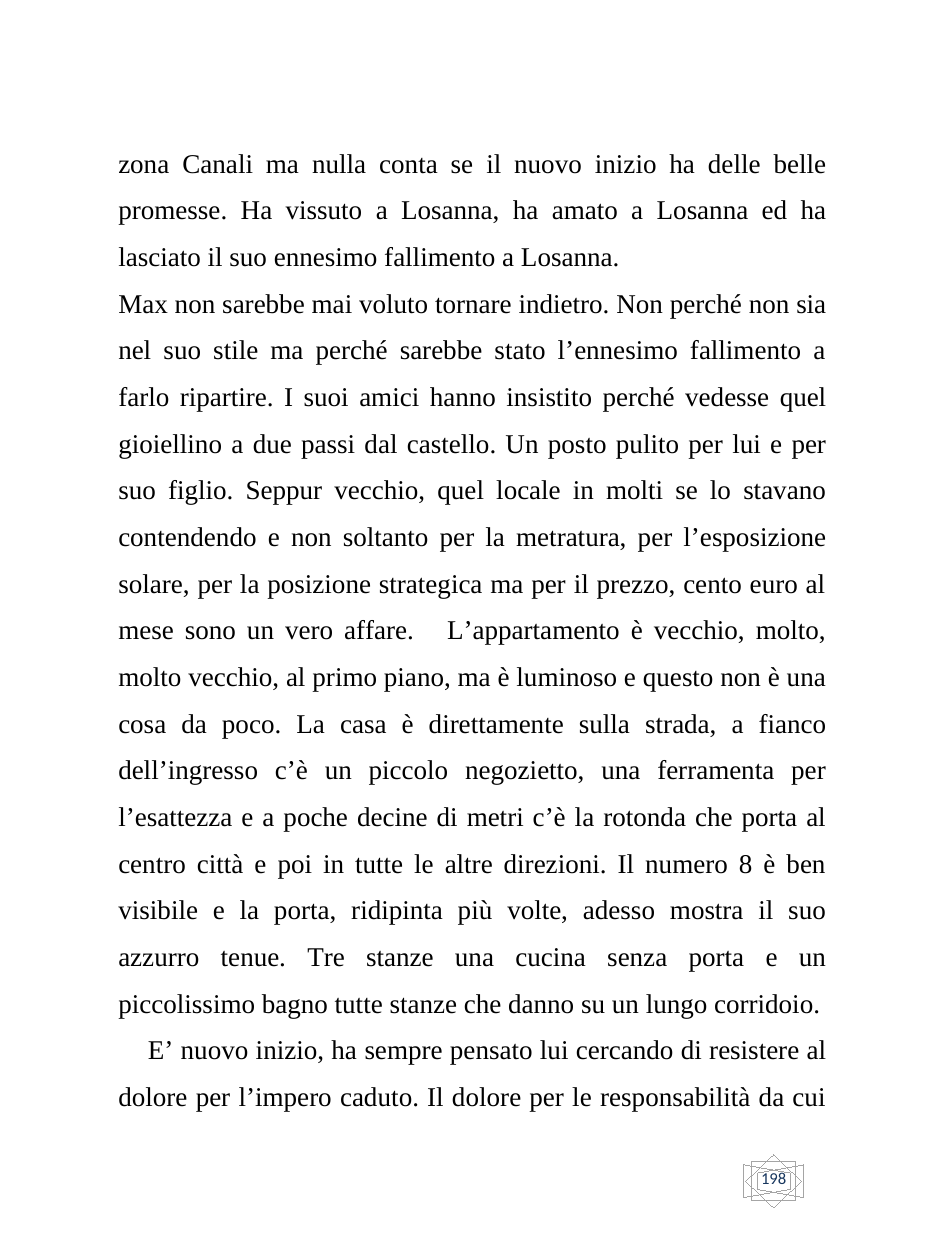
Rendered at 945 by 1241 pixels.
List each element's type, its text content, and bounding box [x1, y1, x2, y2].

text Max non sarebbe mai voluto tornare indietro. Non perché non sia nel suo stile ma perché sarebbe stato l’ennesimo fallimento a farlo ripartire. I suoi amici hanno insistito perché vedesse quel gioiellino a due passi dal castello. Un posto pulito per lui e per suo figlio. Seppur vecchio, quel locale in molti se lo stavano contendendo e non soltanto per la metratura, per l’esposizione solare, per la posizione strategica ma per il prezzo, cento euro al mese sono un vero affare. L’appartamento è vecchio, molto, molto vecchio, al primo piano, ma è luminoso e questo non è una cosa da poco. La casa è direttamente sulla strada, a fianco dell’ingresso c’è un piccolo negozietto, una ferramenta per l’esattezza e a poche decine di metri c’è la rotonda che porta al centro città e poi in tutte le altre direzioni. Il numero 8 è ben visibile e la porta, ridipinta più volte, adesso mostra il suo azzurro tenue. Tre stanze una cucina senza porta e un piccolissimo bagno tutte stanze che danno su un lungo corridoio. [118, 288, 827, 1019]
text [118, 148, 827, 272]
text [118, 1034, 827, 1112]
